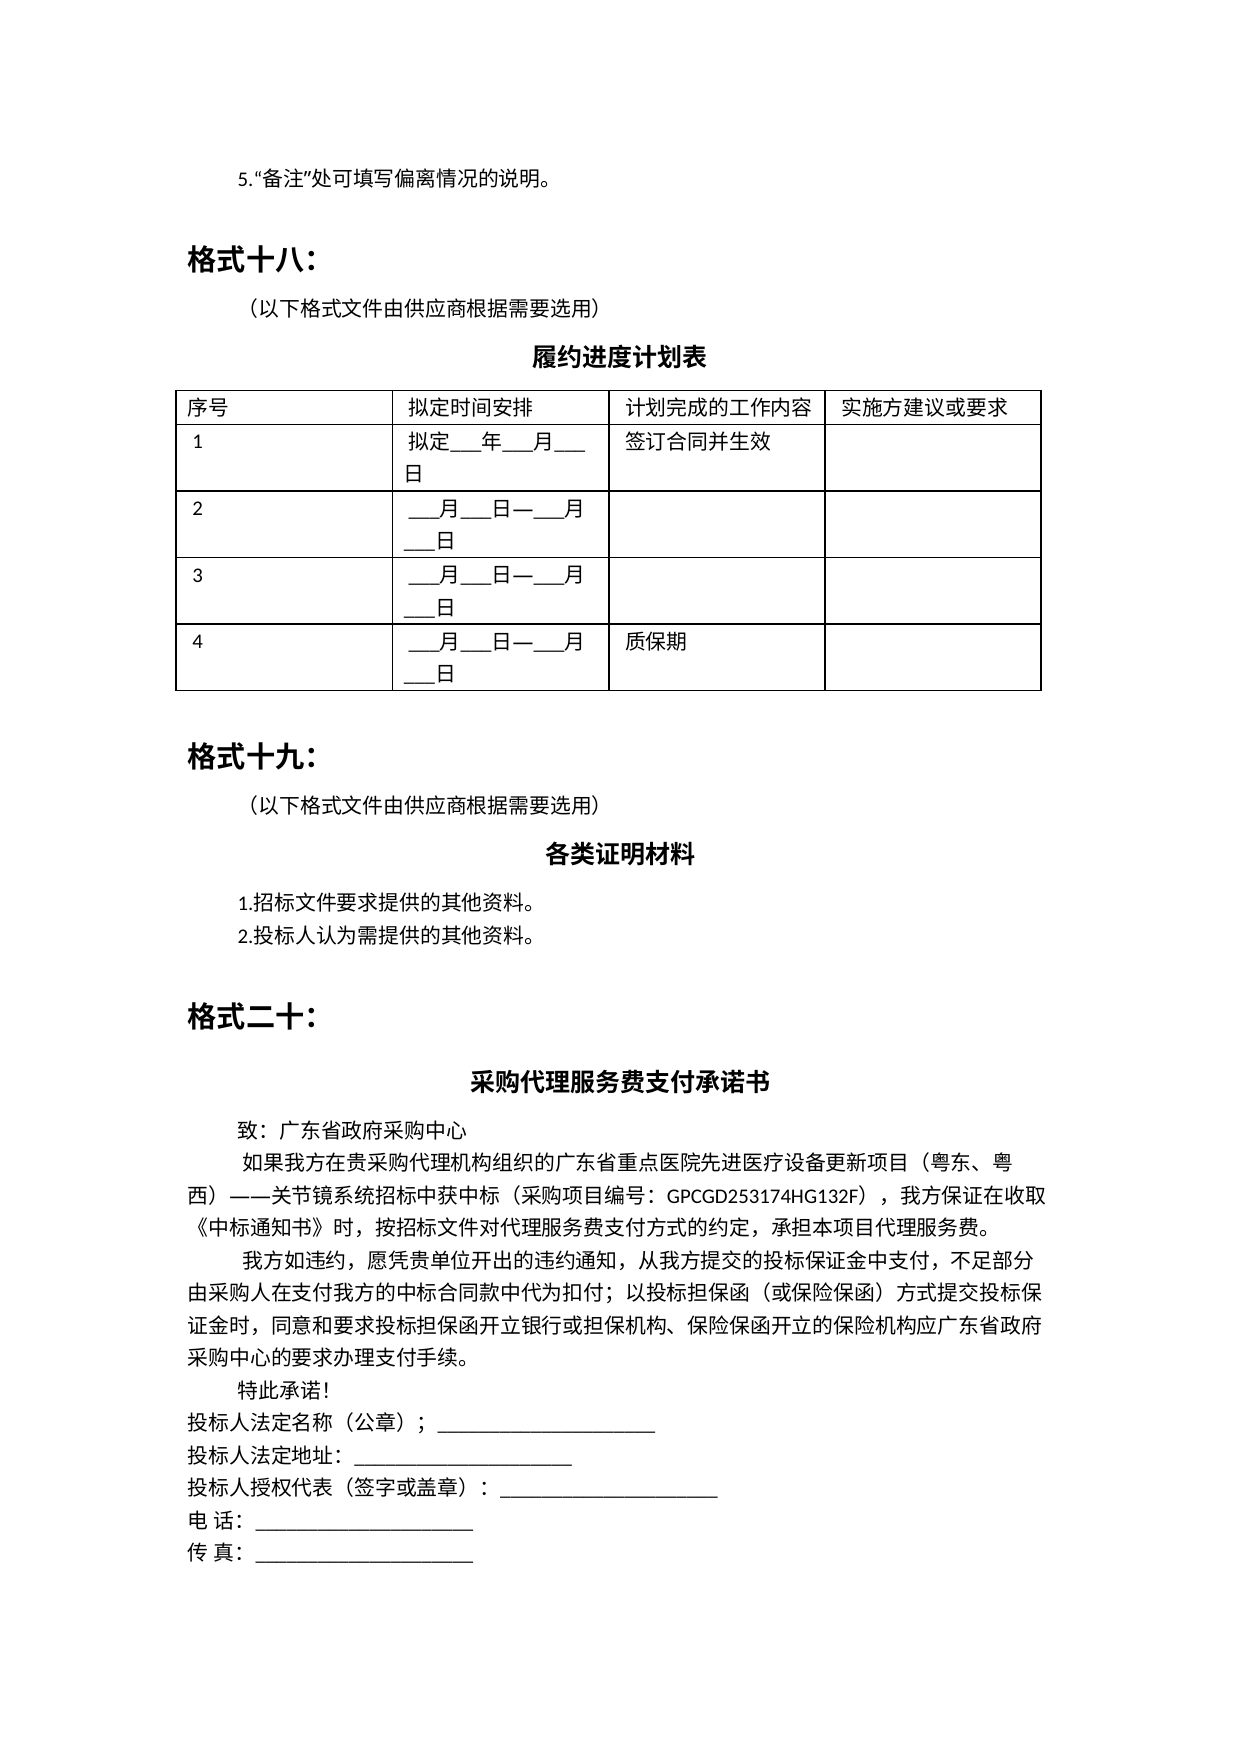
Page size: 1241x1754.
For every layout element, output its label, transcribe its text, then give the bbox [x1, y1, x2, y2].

text 传 真：_____________________ [187, 1536, 1053, 1569]
table_cell 1 [177, 425, 392, 490]
text 特此承诺！ [187, 1374, 1053, 1406]
text 履约进度计划表 [187, 324, 1053, 389]
table_cell 2 [177, 492, 392, 557]
table_cell [610, 492, 824, 557]
text 格式十八： [187, 227, 1053, 292]
table_cell ___月___日—___月___日 [393, 625, 608, 690]
table_cell [826, 425, 1040, 490]
text 1.招标文件要求提供的其他资料。 [187, 886, 1053, 919]
text 我方如违约，愿凭贵单位开出的违约通知，从我方提交的投标保证金中支付，不足部分由采购人在支付我方的中标合同款中代为扣付；以投标担保函（或保险保函）方式提交投标保证金时，同意和要求投标担保函开立银行或担保机构、保险保函开立的保险机构应广东省政府采购中心的要求办理支付手续。 [187, 1244, 1053, 1374]
text 投标人授权代表（签字或盖章）：_____________________ [187, 1471, 1053, 1504]
text （以下格式文件由供应商根据需要选用） [187, 789, 1053, 821]
table_cell [826, 625, 1040, 690]
text 投标人法定名称（公章）；_____________________ [187, 1406, 1053, 1439]
table_header 拟定时间安排 [393, 391, 608, 423]
table_cell [826, 492, 1040, 557]
text 各类证明材料 [187, 821, 1053, 886]
text 采购代理服务费支付承诺书 [187, 1049, 1053, 1114]
text 如果我方在贵采购代理机构组织的广东省重点医院先进医疗设备更新项目（粤东、粤西）——关节镜系统招标中获中标（采购项目编号：GPCGD253174HG132F），我方保证在收取《中标通知书》时，按招标文件对代理服务费支付方式的约定，承担本项目代理服务费。 [187, 1146, 1053, 1244]
table_cell 质保期 [610, 625, 824, 690]
text 格式二十： [187, 984, 1053, 1049]
table_header 实施方建议或要求 [826, 391, 1040, 423]
table_cell [610, 558, 824, 623]
text 电 话：_____________________ [187, 1504, 1053, 1536]
table_cell 3 [177, 558, 392, 623]
table_cell ___月___日—___月___日 [393, 558, 608, 623]
text 致：广东省政府采购中心 [187, 1114, 1053, 1146]
text （以下格式文件由供应商根据需要选用） [187, 292, 1053, 324]
text 投标人法定地址：_____________________ [187, 1439, 1053, 1471]
text 5.“备注”处可填写偏离情况的说明。 [187, 162, 1053, 194]
table_cell 签订合同并生效 [610, 425, 824, 490]
text 格式十九： [187, 724, 1053, 789]
text 2.投标人认为需提供的其他资料。 [187, 919, 1053, 951]
table_cell [826, 558, 1040, 623]
table_cell 4 [177, 625, 392, 690]
table_header 序号 [177, 391, 392, 423]
table_header 计划完成的工作内容 [610, 391, 824, 423]
table_cell 拟定___年___月___日 [393, 425, 608, 490]
table_cell ___月___日—___月___日 [393, 492, 608, 557]
